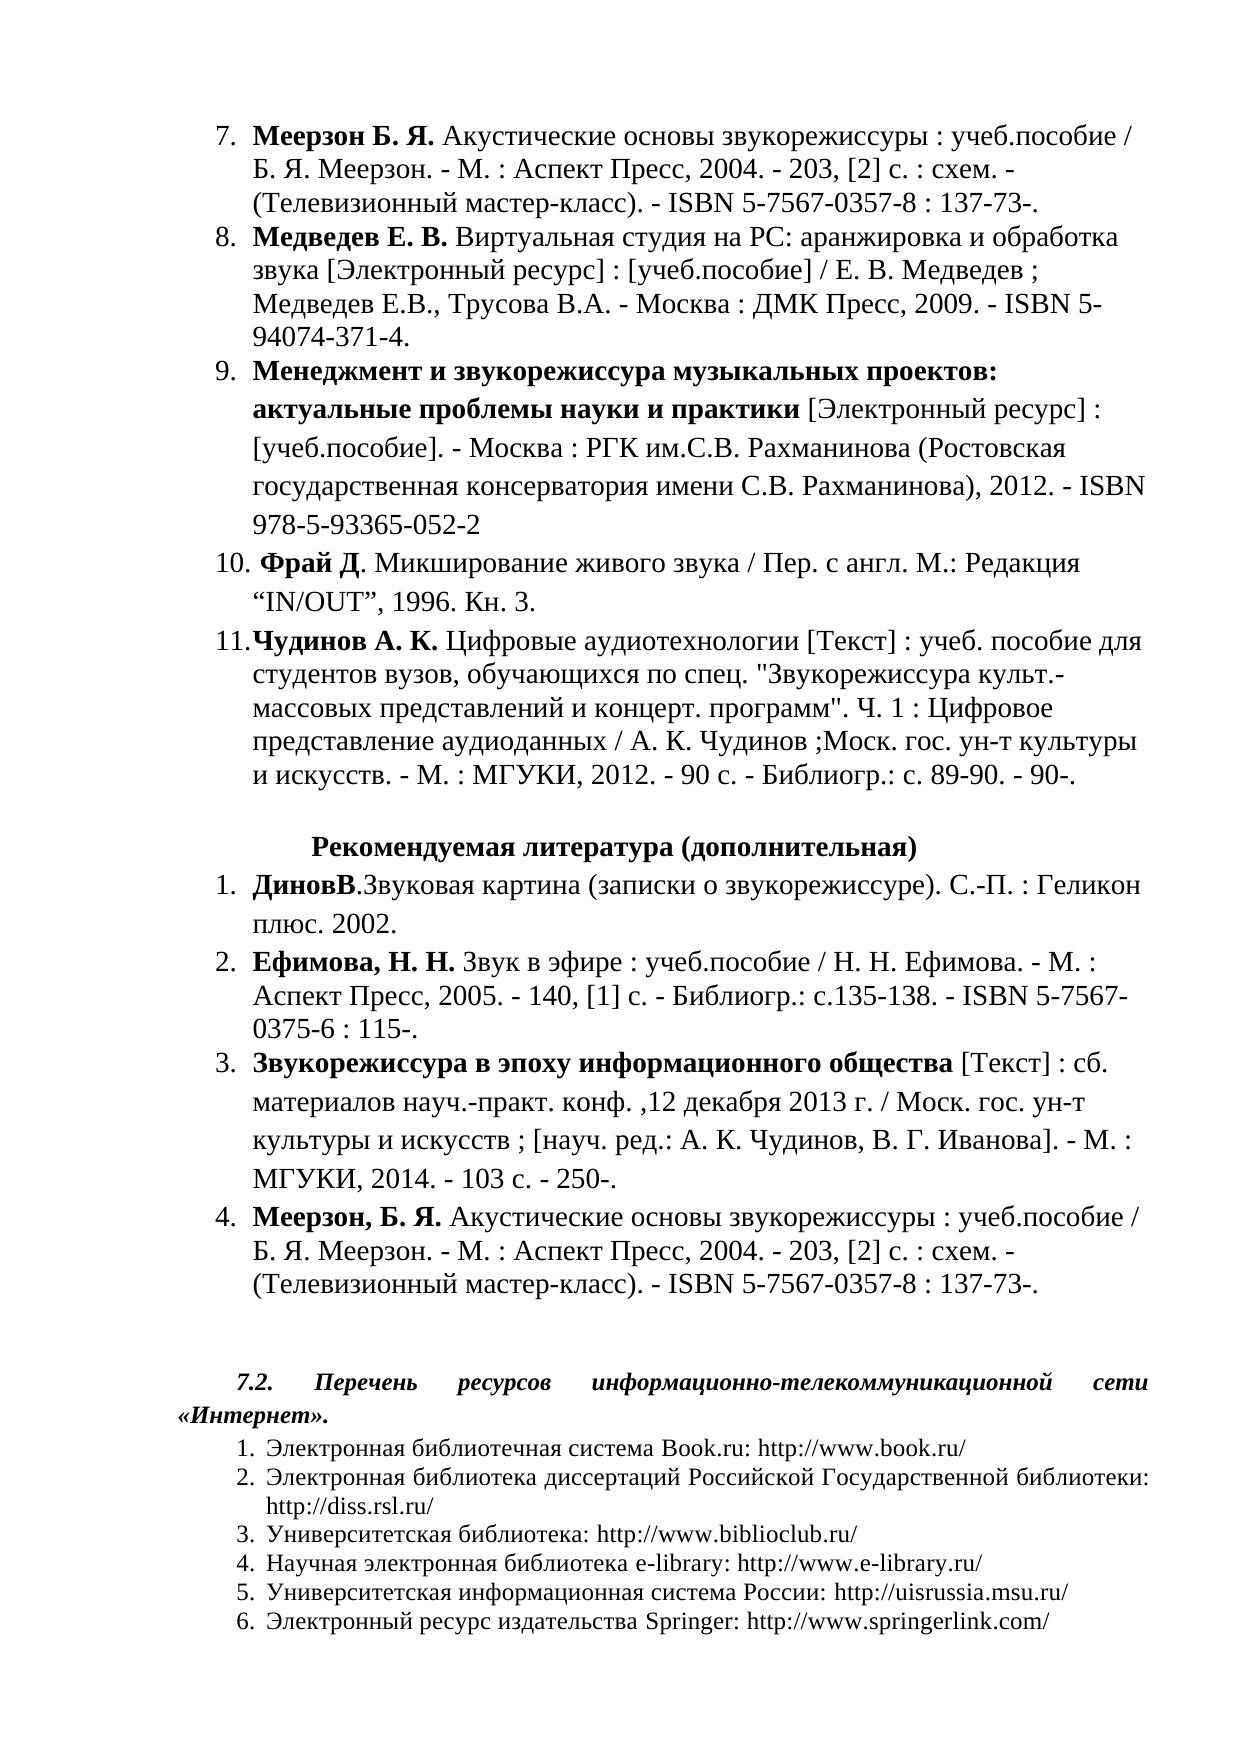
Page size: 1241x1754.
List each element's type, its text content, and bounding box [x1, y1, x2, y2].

list Чудинов А. К. Цифровые аудиотехнологии [Текст] : учеб. пособие для студентов вузов, обучающихся по спец. "Звукорежиссура культ.-массовых представлений и концерт. программ". Ч. 1 : Цифровое представление аудиоданных / А. К. Чудинов ;Моск. гос. ун-т культуры и искусств. - М. : МГУКИ, 2012. - 90 с. - Библиогр.: с. 89-90. - 90-. [215, 623, 1152, 790]
list Университетская библиотека: http://www.biblioclub.ru/ [236, 1519, 1152, 1548]
list Университетская информационная система России: http://uisrussia.msu.ru/ [236, 1577, 1152, 1606]
list Менеджмент и звукорежиссура музыкальных проектов: актуальные проблемы науки и практики [Электронный ресурс] : [учеб.пособие]. - Москва : РГК им.С.В. Рахманинова (Ростовская государственная консерватория имени С.В. Рахманинова), 2012. - ISBN 978-5-93365-052-2 [215, 353, 1152, 541]
list ДиновВ.Звуковая картина (записки о звукорежиссуре). С.-П. : Геликон плюс. 2002. [215, 867, 1152, 939]
list Электронная библиотека диссертаций Российской Государственной библиотеки: http://diss.rsl.ru/ [236, 1462, 1152, 1519]
list Звукорежиссура в эпоху информационного общества [Текст] : сб. материалов науч.-практ. конф. ,12 декабря 2013 г. / Моск. гос. ун-т культуры и искусств ; [науч. ред.: А. К. Чудинов, В. Г. Иванова]. - М. : МГУКИ, 2014. - 103 с. - 250-. [215, 1045, 1152, 1194]
list Медведев Е. В. Виртуальная студия на РС: аранжировка и обработка звука [Электронный ресурс] : [учеб.пособие] / Е. В. Медведев ; Медведев Е.В., Трусова В.А. - Москва : ДМК Пресс, 2009. - ISBN 5-94074-371-4. [215, 219, 1152, 353]
list Научная электронная библиотека e-library: http://www.e-library.ru/ [236, 1548, 1152, 1577]
text Рекомендуемая литература (дополнительная) [311, 829, 1152, 862]
list Меерзон Б. Я. Акустические основы звукорежиссуры : учеб.пособие / Б. Я. Меерзон. - М. : Аспект Пресс, 2004. - 203, [2] с. : схем. - (Телевизионный мастер-класс). - ISBN 5-7567-0357-8 : 137-73-. [215, 118, 1152, 219]
list Ефимова, Н. Н. Звук в эфире : учеб.пособие / Н. Н. Ефимова. - М. : Аспект Пресс, 2005. - 140, [1] с. - Библиогр.: с.135-138. - ISBN 5-7567-0375-6 : 115-. [215, 944, 1152, 1045]
list Электронная библиотечная система Book.ru: http://www.book.ru/ [236, 1433, 1152, 1462]
list Фрай Д. Микширование живого звука / Пер. с англ. М.: Редакция “IN/OUT”, 1996. Кн. 3. [215, 546, 1152, 618]
text 7.2. Перечень ресурсов информационно-телекоммуникационной сети «Интернет». [177, 1367, 1152, 1429]
list Меерзон, Б. Я. Акустические основы звукорежиссуры : учеб.пособие / Б. Я. Меерзон. - М. : Аспект Пресс, 2004. - 203, [2] с. : схем. - (Телевизионный мастер-класс). - ISBN 5-7567-0357-8 : 137-73-. [215, 1199, 1152, 1300]
list Электронный ресурс издательства Springer: http://www.springerlink.com/ [236, 1606, 1152, 1634]
